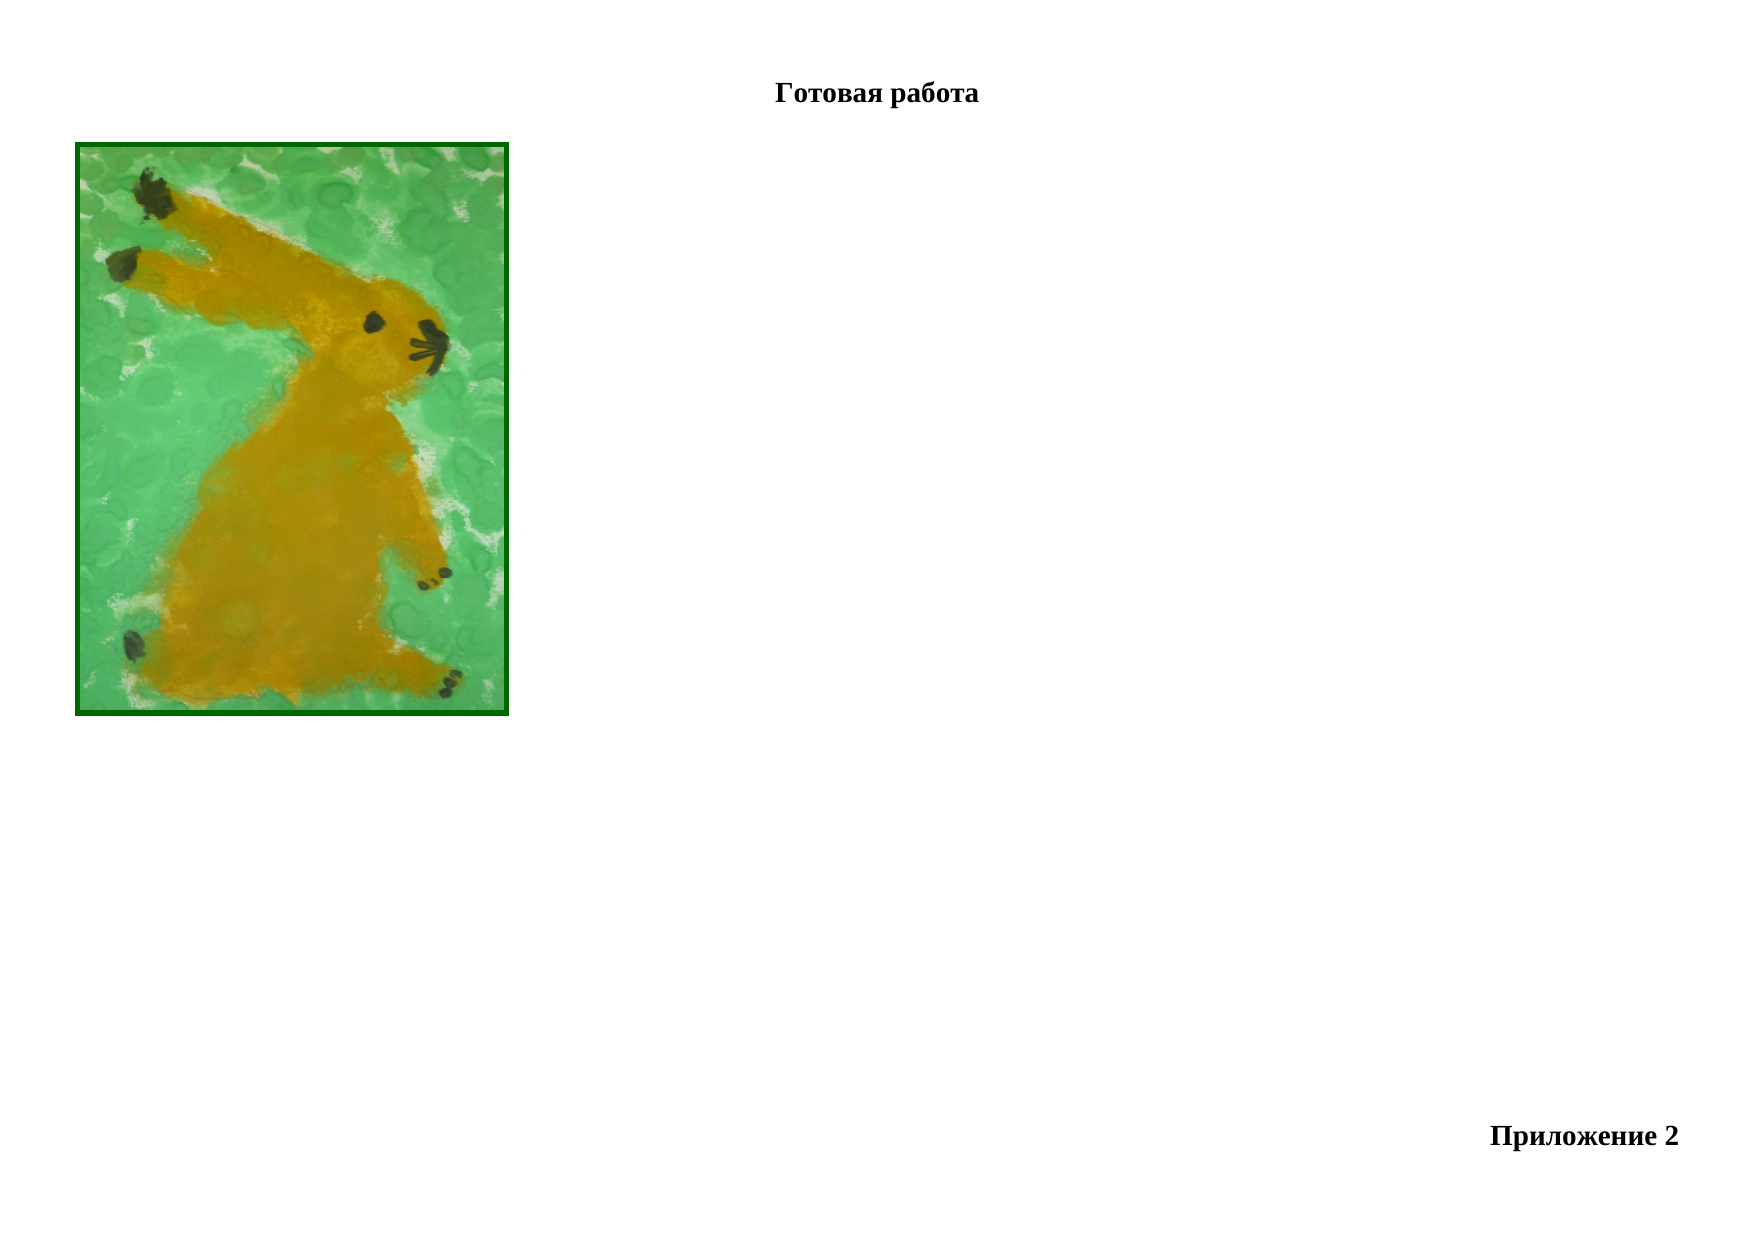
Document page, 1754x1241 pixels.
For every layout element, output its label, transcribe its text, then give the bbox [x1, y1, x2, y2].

picture [80, 147, 504, 710]
text Готовая работа [75, 75, 1679, 108]
text Приложение 2 [75, 1118, 1679, 1152]
